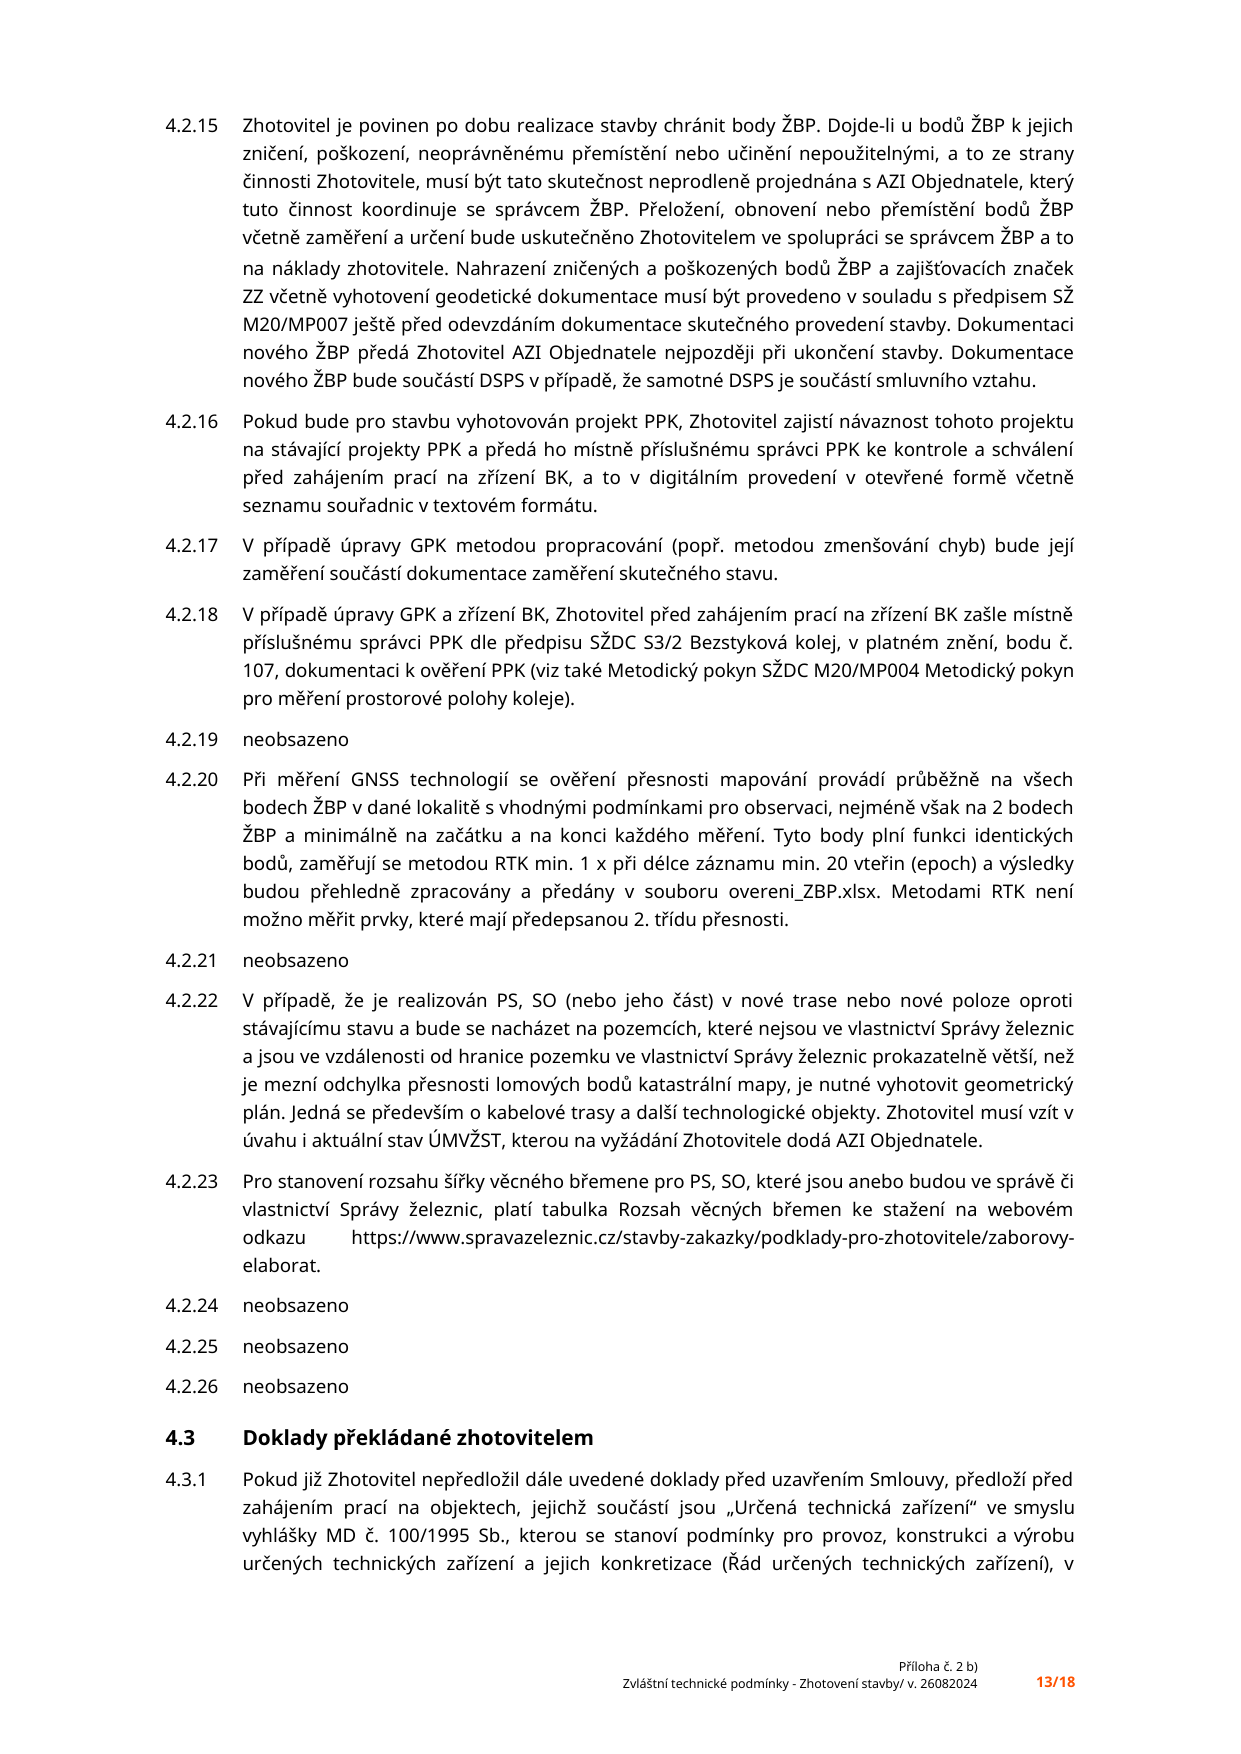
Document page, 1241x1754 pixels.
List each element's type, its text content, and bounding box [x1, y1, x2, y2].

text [165, 1466, 1075, 1576]
list Pokud bude pro stavbu vyhotovován projekt PPK, Zhotovitel zajistí návaznost tohoto projektu na stávající projekty PPK a předá ho místně příslušnému správci PPK ke kontrole a schválení před zahájením prací na zřízení BK, a to v digitálním provedení v otevřené formě včetně seznamu souřadnic v textovém formátu. [165, 408, 1075, 518]
list neobsazeno [165, 947, 1075, 972]
list Pro stanovení rozsahu šířky věcného břemene pro PS, SO, které jsou anebo budou ve správě či vlastnictví Správy železnic, platí tabulka Rozsah věcných břemen ke stažení na webovém odkazu https://www.spravazeleznic.cz/stavby-zakazky/podklady-pro-zhotovitele/zaborovy-elaborat. [165, 1168, 1075, 1278]
text neobsazeno [165, 1333, 1075, 1359]
list Při měření GNSS technologií se ověření přesnosti mapování provádí průběžně na všech bodech ŽBP v dané lokalitě s vhodnými podmínkami pro observaci, nejméně však na 2 bodech ŽBP a minimálně na začátku a na konci každého měření. Tyto body plní funkci identických bodů, zaměřují se metodou RTK min. 1 x při délce záznamu min. 20 vteřin (epoch) a výsledky budou přehledně zpracovány a předány v souboru overeni_ZBP.xlsx. Metodami RTK není možno měřit prvky, které mají předepsanou 2. třídu přesnosti. [165, 766, 1075, 932]
list Zhotovitel je povinen po dobu realizace stavby chránit body ŽBP. Dojde-li u bodů ŽBP k jejich zničení, poškození, neoprávněnému přemístění nebo učinění nepoužitelnými, a to ze strany činnosti Zhotovitele, musí být tato skutečnost neprodleně projednána s AZI Objednatele, který tuto činnost koordinuje se správcem ŽBP. Přeložení, obnovení nebo přemístění bodů ŽBP včetně zaměření a určení bude uskutečněno Zhotovitelem ve spolupráci se správcem ŽBP a to na náklady zhotovitele. Nahrazení zničených a poškozených bodů ŽBP a zajišťovacích značek ZZ včetně vyhotovení geodetické dokumentace musí být provedeno v souladu s předpisem SŽ M20/MP007 ještě před odevzdáním dokumentace skutečného provedení stavby. Dokumentaci nového ŽBP předá Zhotovitel AZI Objednatele nejpozději při ukončení stavby. Dokumentace nového ŽBP bude součástí DSPS v případě, že samotné DSPS je součástí smluvního vztahu. [165, 112, 1075, 393]
list V případě úpravy GPK a zřízení BK, Zhotovitel před zahájením prací na zřízení BK zašle místně příslušnému správci PPK dle předpisu SŽDC S3/2 Bezstyková kolej, v platném znění, bodu č. 107, dokumentaci k ověření PPK (viz také Metodický pokyn SŽDC M20/MP004 Metodický pokyn pro měření prostorové polohy koleje). [165, 601, 1075, 711]
list V případě, že je realizován PS, SO (nebo jeho část) v nové trase nebo nové poloze oproti stávajícímu stavu a bude se nacházet na pozemcích, které nejsou ve vlastnictví Správy železnic a jsou ve vzdálenosti od hranice pozemku ve vlastnictví Správy železnic prokazatelně větší, než je mezní odchylka přesnosti lomových bodů katastrální mapy, je nutné vyhotovit geometrický plán. Jedná se především o kabelové trasy a další technologické objekty. Zhotovitel musí vzít v úvahu i aktuální stav ÚMVŽST, kterou na vyžádání Zhotovitele dodá AZI Objednatele. [165, 987, 1075, 1153]
text Doklady překládané zhotovitelem [165, 1423, 1075, 1451]
list V případě úpravy GPK metodou propracování (popř. metodou zmenšování chyb) bude její zaměření součástí dokumentace zaměření skutečného stavu. [165, 533, 1075, 586]
list neobsazeno [165, 726, 1075, 751]
list neobsazeno [165, 1293, 1075, 1318]
text neobsazeno [165, 1374, 1075, 1399]
